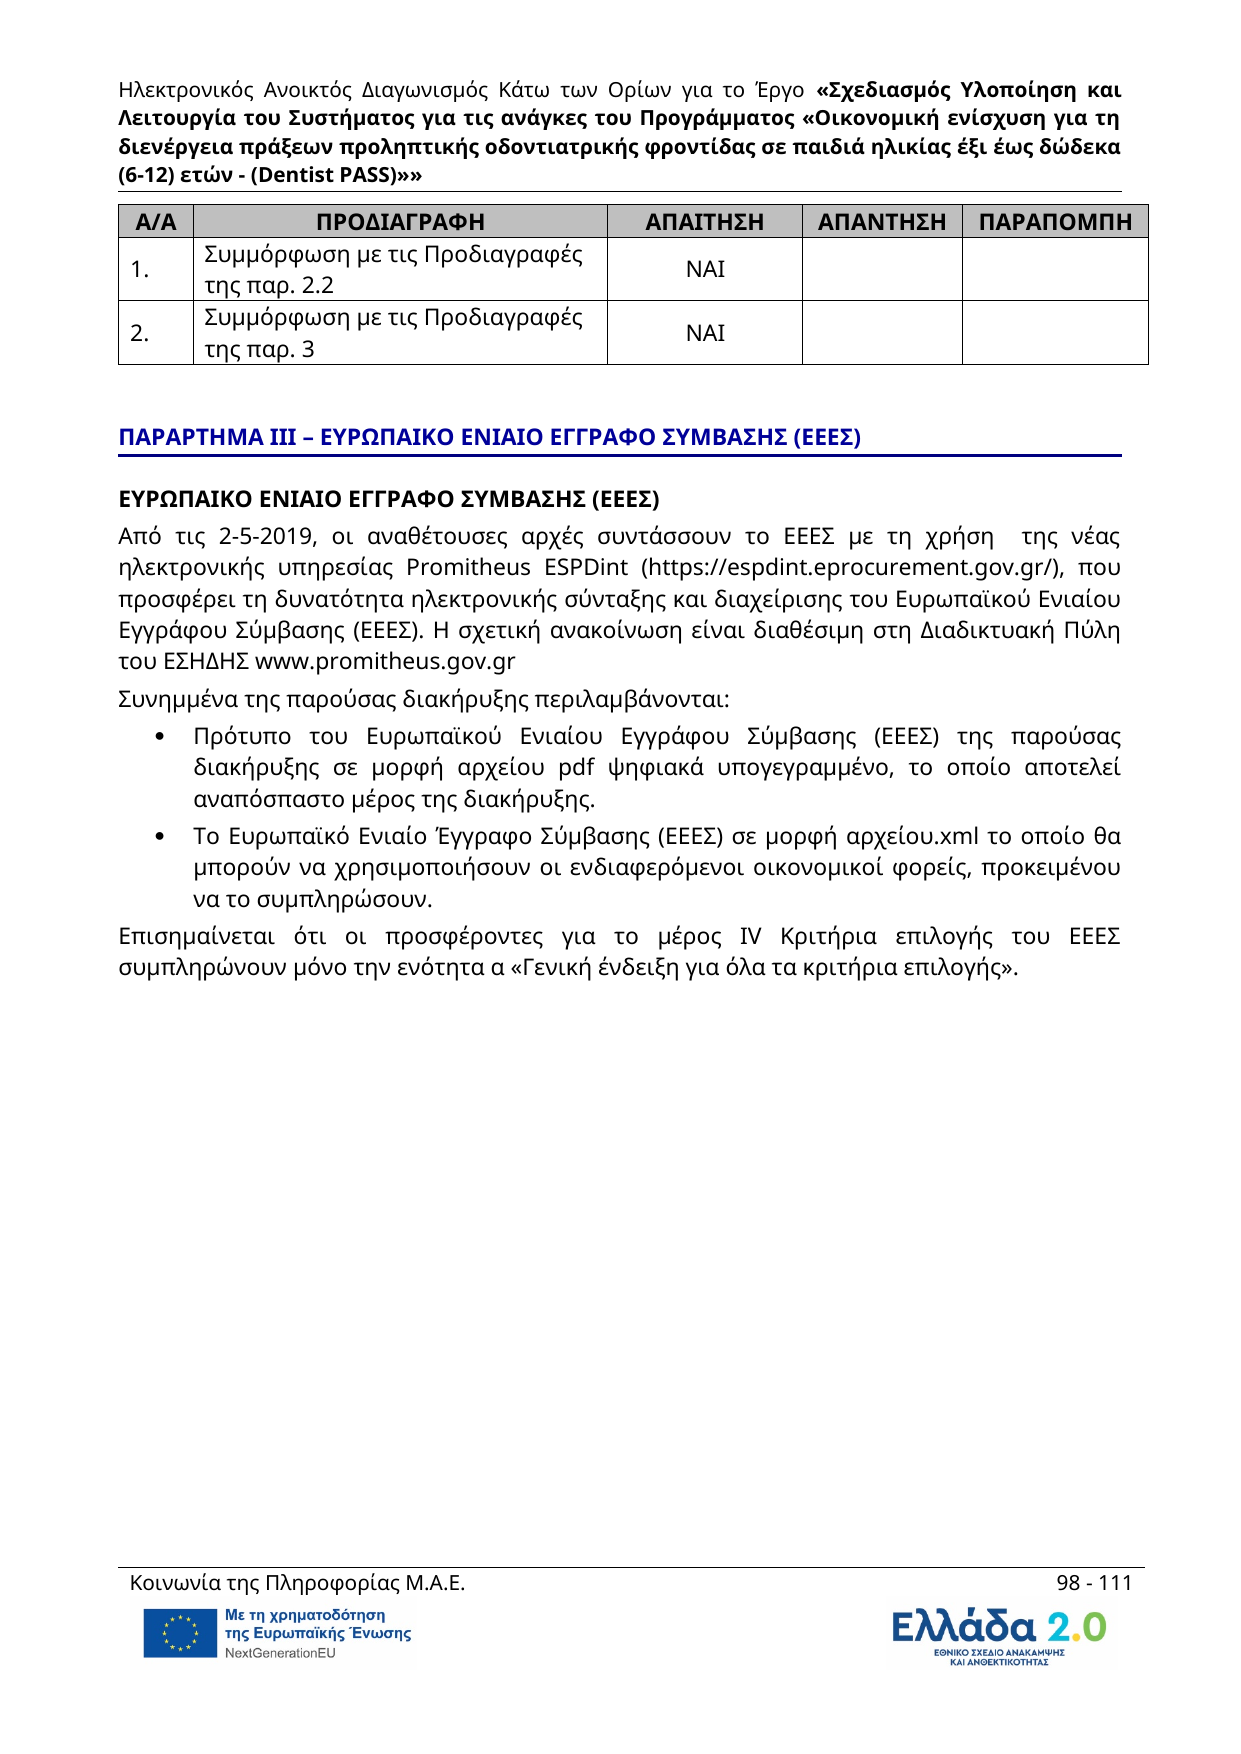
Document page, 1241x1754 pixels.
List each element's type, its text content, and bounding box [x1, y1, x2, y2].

table_header ΠΡΟΔΙΑΓΡΑΦΗ [194, 205, 607, 237]
text Συνημμένα της παρούσας διακήρυξης περιλαμβάνονται: [118, 682, 1122, 714]
table_cell ΝΑΙ [608, 238, 802, 300]
text Από τις 2-5-2019, οι αναθέτουσες αρχές συντάσσουν το ΕΕΕΣ με τη χρήση της νέας ηλεκτρονικής υπηρεσίας Promitheus ESPDint (https://espdint.eprocurement.gov.gr/), που προσφέρει τη δυνατότητα ηλεκτρονικής σύνταξης και διαχείρισης του Ευρωπαϊκού Ενιαίου Εγγράφου Σύμβασης (ΕΕΕΣ). Η σχετική ανακοίνωση είναι διαθέσιμη στη Διαδικτυακή Πύλη του ΕΣΗΔΗΣ www.promitheus.gov.gr [118, 520, 1122, 676]
table_cell Συμμόρφωση με τις Προδιαγραφές της παρ. ‎3 [194, 301, 607, 364]
subtitle ΠΑΡΑΡΤΗΜΑ ΙΙI – ΕΥΡΩΠΑΙΚΟ ΕΝΙΑΙΟ ΕΓΓΡΑΦΟ ΣΥΜΒΑΣΗΣ (ΕΕΕΣ) [118, 421, 1122, 454]
table_cell [963, 301, 1148, 364]
list Το Ευρωπαϊκό Ενιαίο Έγγραφο Σύμβασης (ΕΕΕΣ) σε μορφή αρχείου.xml το οποίο θα μπορούν να χρησιμοποιήσουν οι ενδιαφερόμενοι οικονομικοί φορείς, προκειμένου να το συμπληρώσουν. [156, 820, 1122, 914]
list Πρότυπο του Ευρωπαϊκού Ενιαίου Εγγράφου Σύμβασης (ΕΕΕΣ) της παρούσας διακήρυξης σε μορφή αρχείου pdf ψηφιακά υπογεγραμμένο, το οποίο αποτελεί αναπόσπαστο μέρος της διακήρυξης. [156, 720, 1122, 814]
table_cell ΝΑΙ [608, 301, 802, 364]
table_header ΑΠΑΙΤΗΣΗ [608, 205, 802, 237]
table_cell [119, 301, 193, 364]
table_header ΠΑΡΑΠΟΜΠΗ [963, 205, 1148, 237]
table_cell [803, 301, 962, 364]
table_cell [803, 238, 962, 300]
table_cell [963, 238, 1148, 300]
table_header ΑΠΑΝΤΗΣΗ [803, 205, 962, 237]
table_cell Συμμόρφωση με τις Προδιαγραφές της παρ. ‎2.2 [194, 238, 607, 300]
table_cell [119, 238, 193, 300]
text Επισημαίνεται ότι οι προσφέροντες για το μέρος IV Κριτήρια επιλογής του ΕΕΕΣ συμπληρώνουν μόνο την ενότητα α «Γενική ένδειξη για όλα τα κριτήρια επιλογής». [118, 920, 1122, 982]
table_header Α/Α [119, 205, 193, 237]
subtitle ΕΥΡΩΠΑΙΚΟ ΕΝΙΑΙΟ ΕΓΓΡΑΦΟ ΣΥΜΒΑΣΗΣ (ΕΕΕΣ) [118, 482, 1122, 514]
